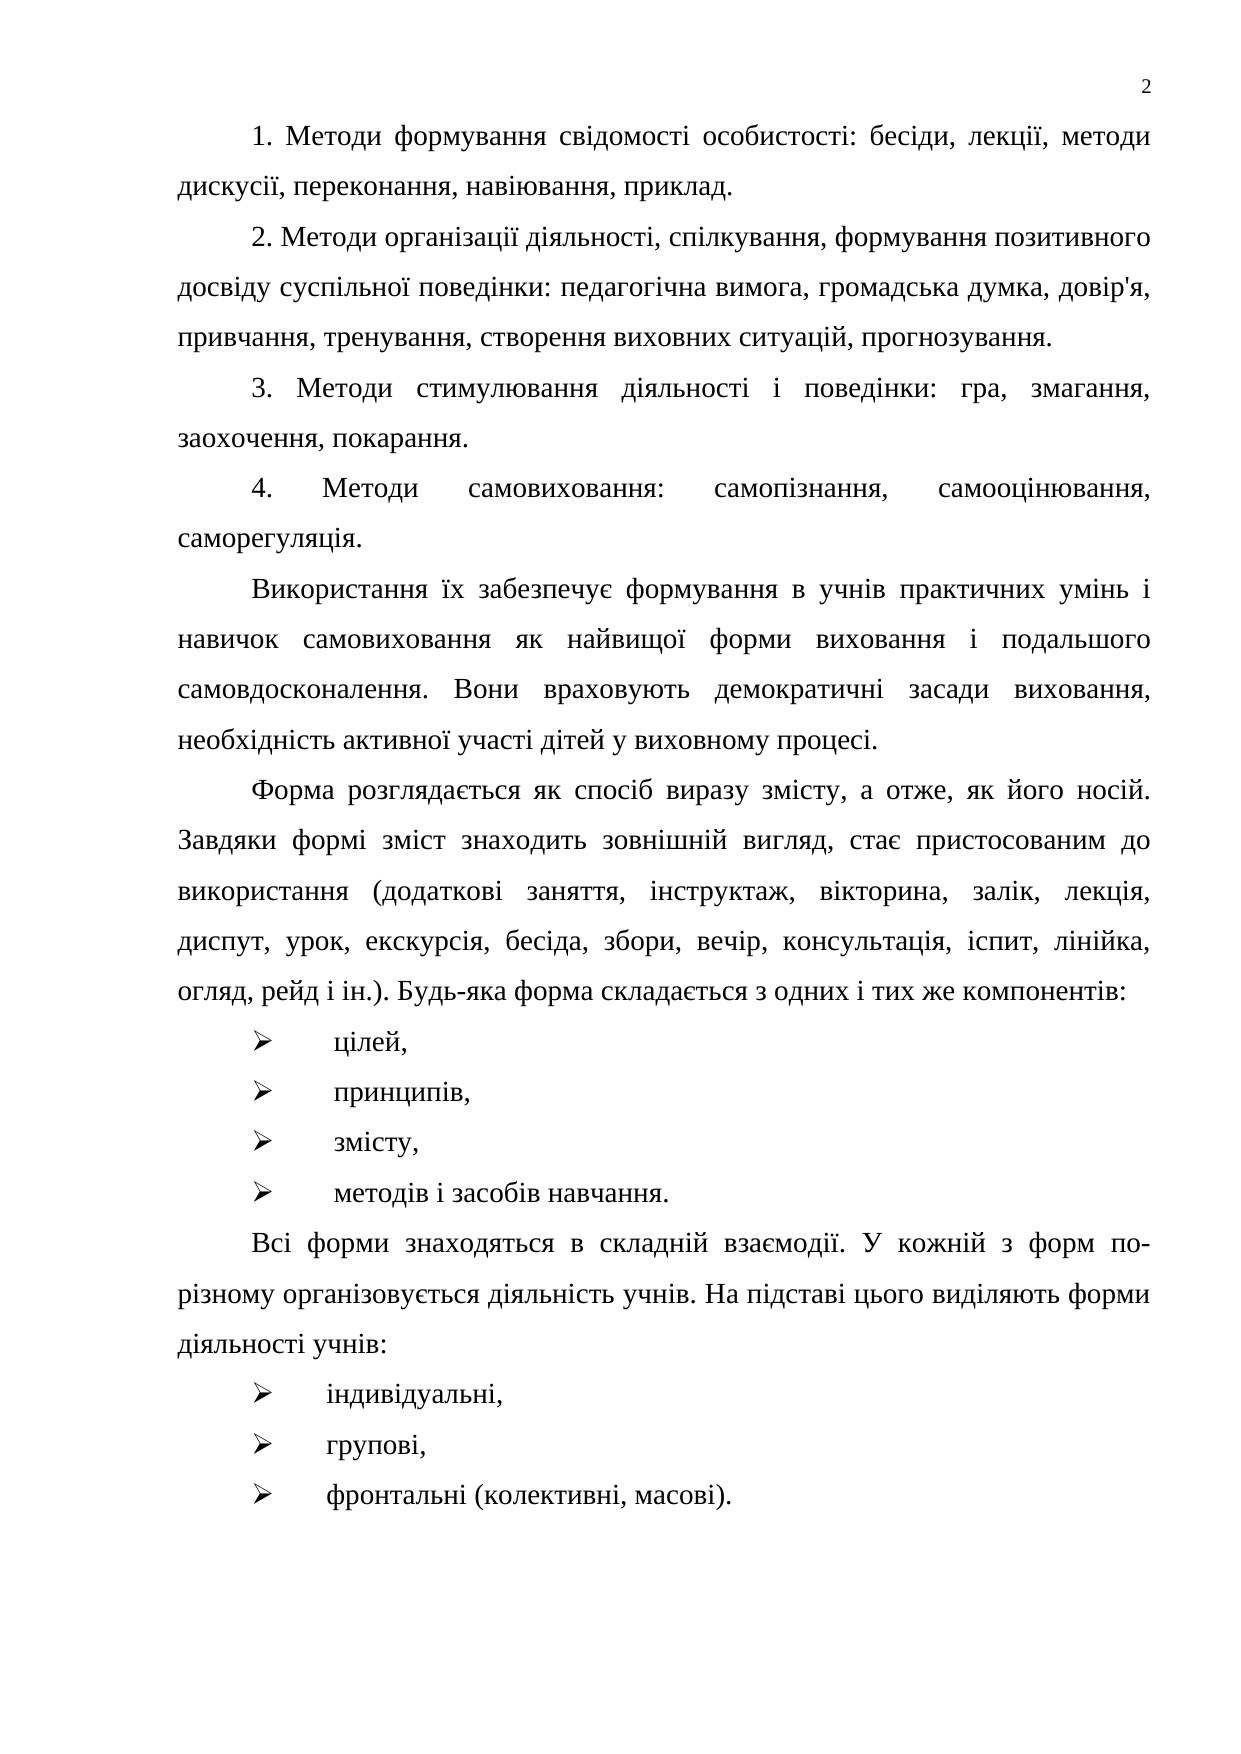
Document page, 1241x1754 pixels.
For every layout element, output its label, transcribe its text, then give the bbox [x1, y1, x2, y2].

list методів і засобів навчання. [177, 1175, 1152, 1209]
list змісту, [177, 1124, 1152, 1158]
text Форма розглядається як спосіб виразу змісту, а отже, як його носій. Завдяки формі зміст знаходить зовнішній вигляд, стає пристосованим до використання (додаткові заняття, інструктаж, вікторина, залік, лекція, диспут, урок, екскурсія, бесіда, збори, вечір, консультація, іспит, лінійка, огляд, рейд і ін.). Будь-яка форма складається з одних і тих же компонентів: [177, 772, 1152, 1007]
list цілей, [177, 1024, 1152, 1057]
text 1. Методи формування свідомості особистості: бесіди, лекції, методи дискусії, переконання, навіювання, приклад. [177, 118, 1152, 202]
text Всі форми знаходяться в складній взаємодії. У кожній з форм по-різному організовується діяльність учнів. На підставі цього виділяють форми діяльності учнів: [177, 1225, 1152, 1359]
list принципів, [177, 1074, 1152, 1108]
text Використання їх забезпечує формування в учнів практичних умінь і навичок самовиховання як найвищої форми виховання і подальшого самовдосконалення. Вони враховують демократичні засади виховання, необхідність активної участі дітей у виховному процесі. [177, 571, 1152, 755]
text 2. Методи організації діяльності, спілкування, формування позитивного досвіду суспільної поведінки: педагогічна вимога, громадська думка, довір'я, привчання, тренування, створення виховних ситуацій, прогнозування. [177, 219, 1152, 353]
list фронтальні (колективні, масові). [177, 1477, 1152, 1511]
list групові, [177, 1427, 1152, 1460]
text 3. Методи стимулювання діяльності і поведінки: гра, змагання, заохочення, покарання. [177, 370, 1152, 453]
list індивідуальні, [177, 1376, 1152, 1410]
text 4. Методи самовиховання: самопізнання, самооцінювання, саморегуляція. [177, 470, 1152, 554]
